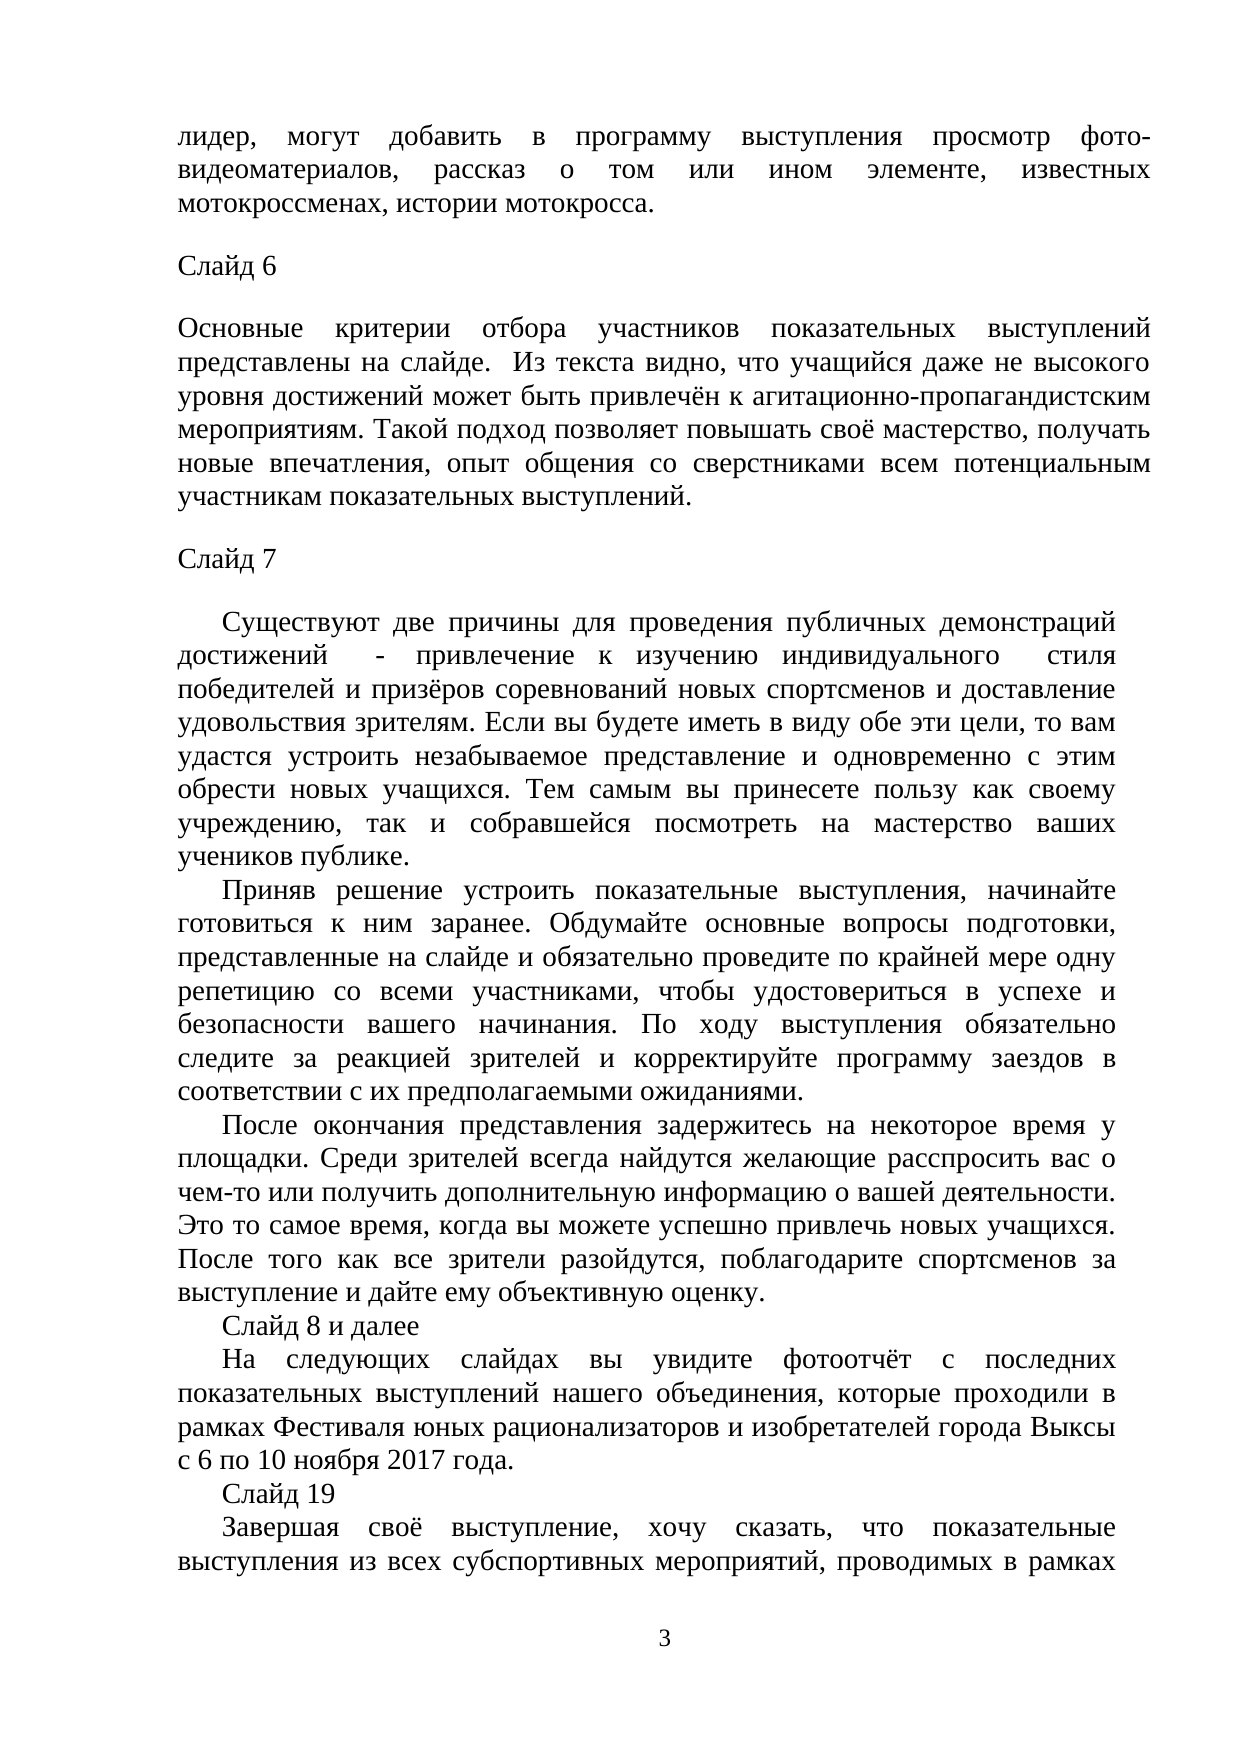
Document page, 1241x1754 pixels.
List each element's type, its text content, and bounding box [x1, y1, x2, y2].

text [177, 118, 1152, 219]
text На следующих слайдах вы увидите фотоотчёт с последних показательных выступлений нашего объединения, которые проходили в рамках Фестиваля юных рационализаторов и изобретателей города Выксы с 6 по 10 ноября 2017 года. [177, 1342, 1117, 1476]
text Слайд 7 [177, 541, 1152, 574]
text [177, 1509, 1117, 1576]
text Существуют две причины для проведения публичных демонстраций достижений - привлечение к изучению индивидуального стиля победителей и призёров соревнований новых спортсменов и доставление удовольствия зрителям. Если вы будете иметь в виду обе эти цели, то вам удастся устроить незабываемое представление и одновременно с этим обрести новых учащихся. Тем самым вы принесете пользу как своему учреждению, так и собравшейся посмотреть на мастерство ваших учеников публике. [177, 604, 1117, 872]
text После окончания представления задержитесь на некоторое время у площадки. Среди зрителей всегда найдутся желающие расспросить вас о чем-то или получить дополнительную информацию о вашей деятельности. Это то самое время, когда вы можете успешно привлечь новых учащихся. После того как все зрители разойдутся, поблагодарите спортсменов за выступление и дайте ему объективную оценку. [177, 1107, 1117, 1308]
text Основные критерии отбора участников показательных выступлений представлены на слайде. Из текста видно, что учащийся даже не высокого уровня достижений может быть привлечён к агитационно-пропагандистским мероприятиям. Такой подход позволяет повышать своё мастерство, получать новые впечатления, опыт общения со сверстниками всем потенциальным участникам показательных выступлений. [177, 311, 1152, 512]
text Слайд 8 и далее [177, 1308, 1117, 1342]
text Приняв решение устроить показательные выступления, начинайте готовиться к ним заранее. Обдумайте основные вопросы подготовки, представленные на слайде и обязательно проведите по крайней мере одну репетицию со всеми участниками, чтобы удостовериться в успехе и безопасности вашего начинания. По ходу выступления обязательно следите за реакцией зрителей и корректируйте программу заездов в соответствии с их предполагаемыми ожиданиями. [177, 872, 1117, 1107]
text Слайд 19 [177, 1476, 1117, 1509]
text Слайд 6 [177, 248, 1152, 281]
